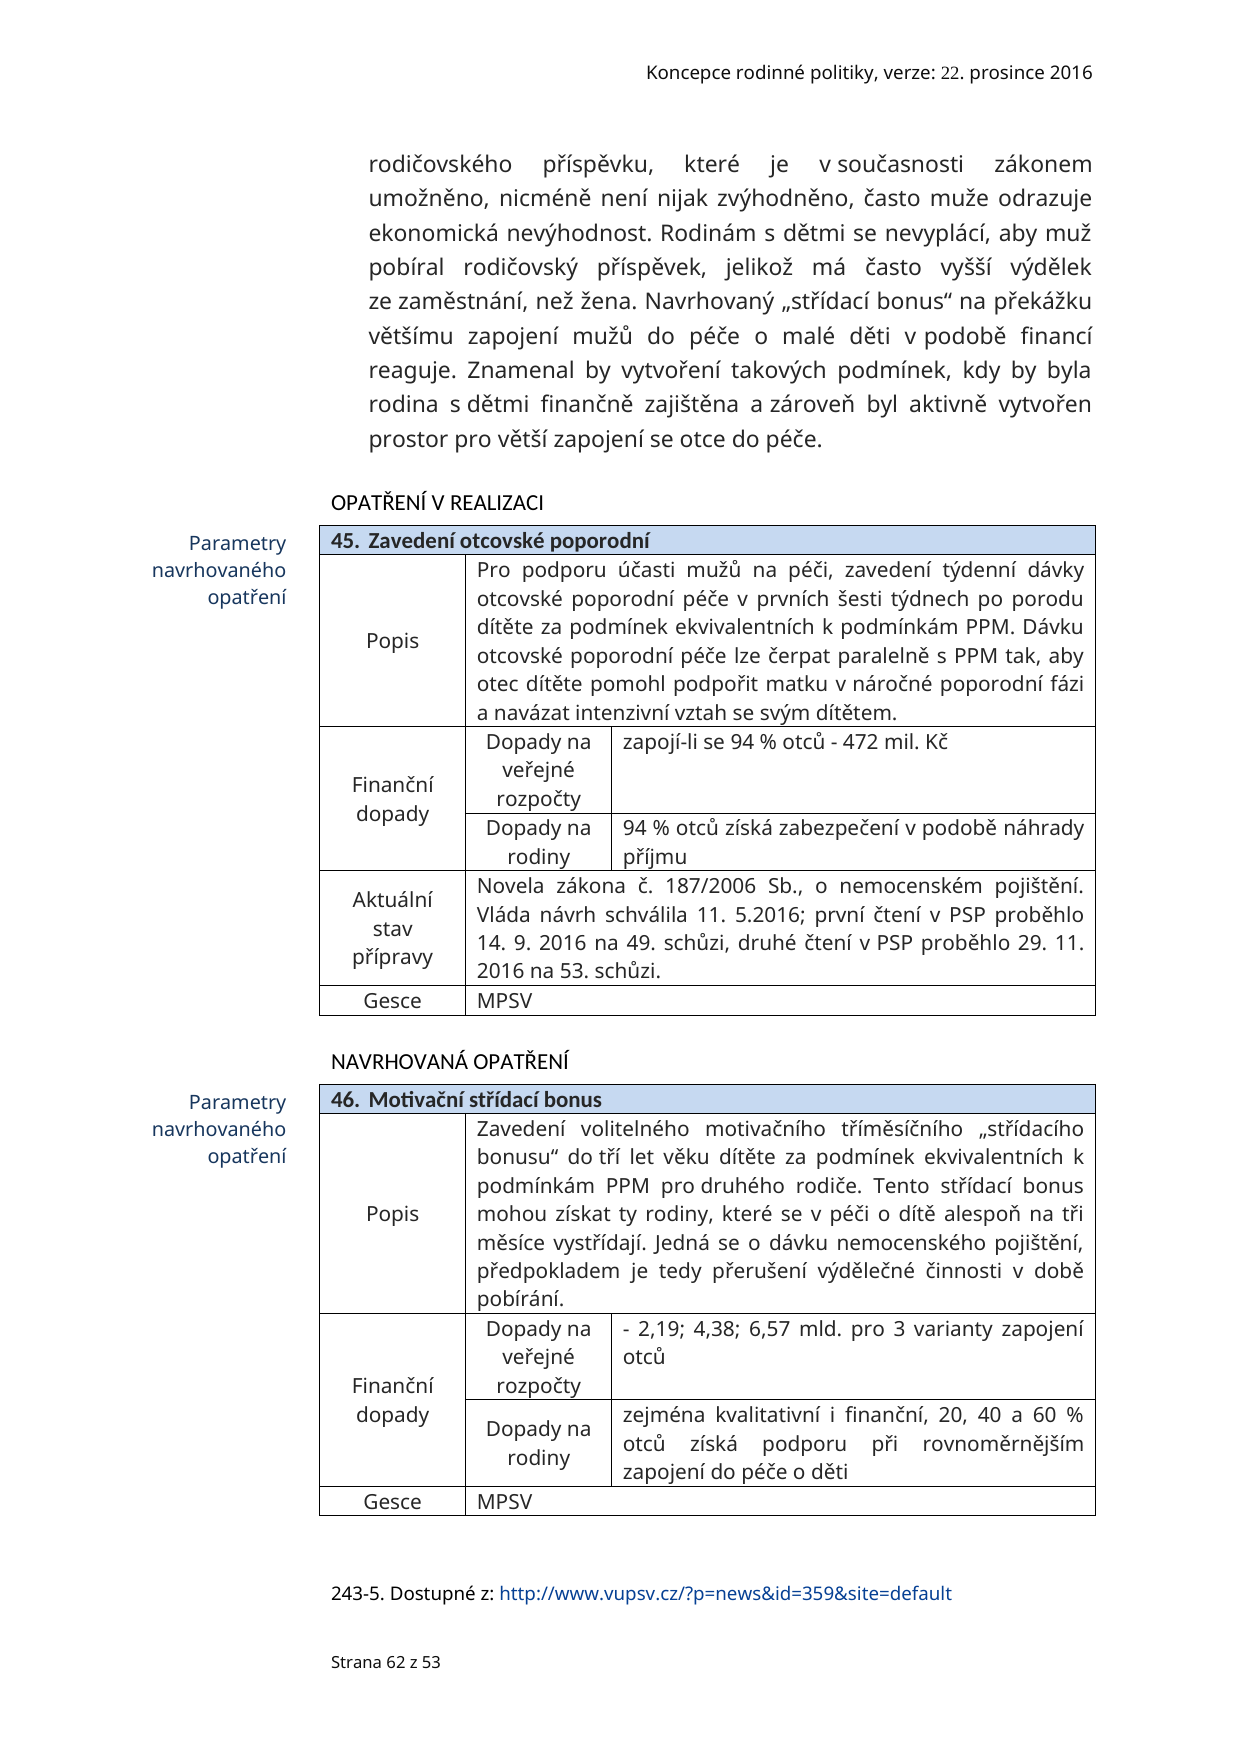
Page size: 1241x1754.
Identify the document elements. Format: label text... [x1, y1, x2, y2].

text navrhovaná Opatření [331, 1047, 1092, 1075]
table_cell Zavedení volitelného motivačního tříměsíčního „střídacího bonusu“ do tří let věku dítěte za podmínek ekvivalentních k podmínkám PPM pro druhého rodiče. Tento střídací bonus mohou získat ty rodiny, které se v péči o dítě alespoň na tři měsíce vystřídají. Jedná se o dávku nemocenského pojištění, předpokladem je tedy přerušení výdělečné činnosti v době pobírání. [466, 1114, 1095, 1313]
table_cell Dopady na rodiny [466, 1400, 611, 1486]
table_cell Finanční dopady [320, 1314, 465, 1486]
table_cell Aktuální stav přípravy [320, 871, 465, 985]
table_cell zapojí-li se 94 % otců - 472 mil. Kč [612, 727, 1095, 812]
table_header Motivační střídací bonus [320, 1085, 1095, 1113]
table_cell Dopady na veřejné rozpočty [466, 1314, 611, 1399]
table_cell Pro podporu účasti mužů na péči, zavedení týdenní dávky otcovské poporodní péče v prvních šesti týdnech po porodu dítěte za podmínek ekvivalentních k podmínkám PPM. Dávku otcovské poporodní péče lze čerpat paralelně s PPM tak, aby otec dítěte pomohl podpořit matku v náročné poporodní fázi a navázat intenzivní vztah se svým dítětem. [466, 555, 1095, 726]
table_cell Dopady na veřejné rozpočty [466, 727, 611, 812]
table_cell zejména kvalitativní i finanční, 20, 40 a 60 % otců získá podporu při rovnoměrnějším zapojení do péče o děti [612, 1400, 1095, 1486]
table_cell MPSV [466, 1487, 1095, 1515]
text Parametry navrhovaného opatření [81, 1088, 286, 1169]
text Opatření v realizaci [331, 488, 1092, 516]
table_cell Dopady na rodiny [466, 814, 611, 870]
table_cell Popis [320, 555, 465, 726]
table_cell MPSV [466, 986, 1095, 1014]
text Parametry navrhovaného opatření [81, 529, 286, 611]
table_cell Finanční dopady [320, 727, 465, 870]
list Z provedených výzkumů a studií vyplývá zvyšující se zájem otců zapojovat se do péče o dítě. V šetření rodičů s malými dětmi z roku 2015 projevilo rozhodně zájem o otcovskou 41 % z nich a 40 % by zájem mělo za určitých podmínek. 0d střídání v pobírání rodičovského příspěvku, které je v současnosti zákonem umožněno, nicméně není nijak zvýhodněno, často muže odrazuje ekonomická nevýhodnost. Rodinám s dětmi se nevyplácí, aby muž pobíral rodičovský příspěvek, jelikož má často vyšší výdělek ze zaměstnání, než žena. Navrhovaný „střídací bonus“ na překážku většímu zapojení mužů do péče o malé děti v podobě financí reaguje. Znamenal by vytvoření takových podmínek, kdy by byla rodina s dětmi finančně zajištěna a zároveň byl aktivně vytvořen prostor pro větší zapojení se otce do péče. [368, 148, 1092, 454]
table_cell Popis [320, 1114, 465, 1313]
table_cell 94 % otců získá zabezpečení v podobě náhrady příjmu [612, 814, 1095, 870]
table_header Zavedení otcovské poporodní [320, 526, 1095, 554]
table_cell Gesce [320, 986, 465, 1014]
table_cell - 2,19; 4,38; 6,57 mld. pro 3 varianty zapojení otců [612, 1314, 1095, 1399]
table_cell Novela zákona č. 187/2006 Sb., o nemocenském pojištění. Vláda návrh schválila 11. 5.2016; první čtení v PSP proběhlo 14. 9. 2016 na 49. schůzi, druhé čtení v PSP proběhlo 29. 11. 2016 na 53. schůzi. [466, 871, 1095, 985]
table_cell Gesce [320, 1487, 465, 1515]
